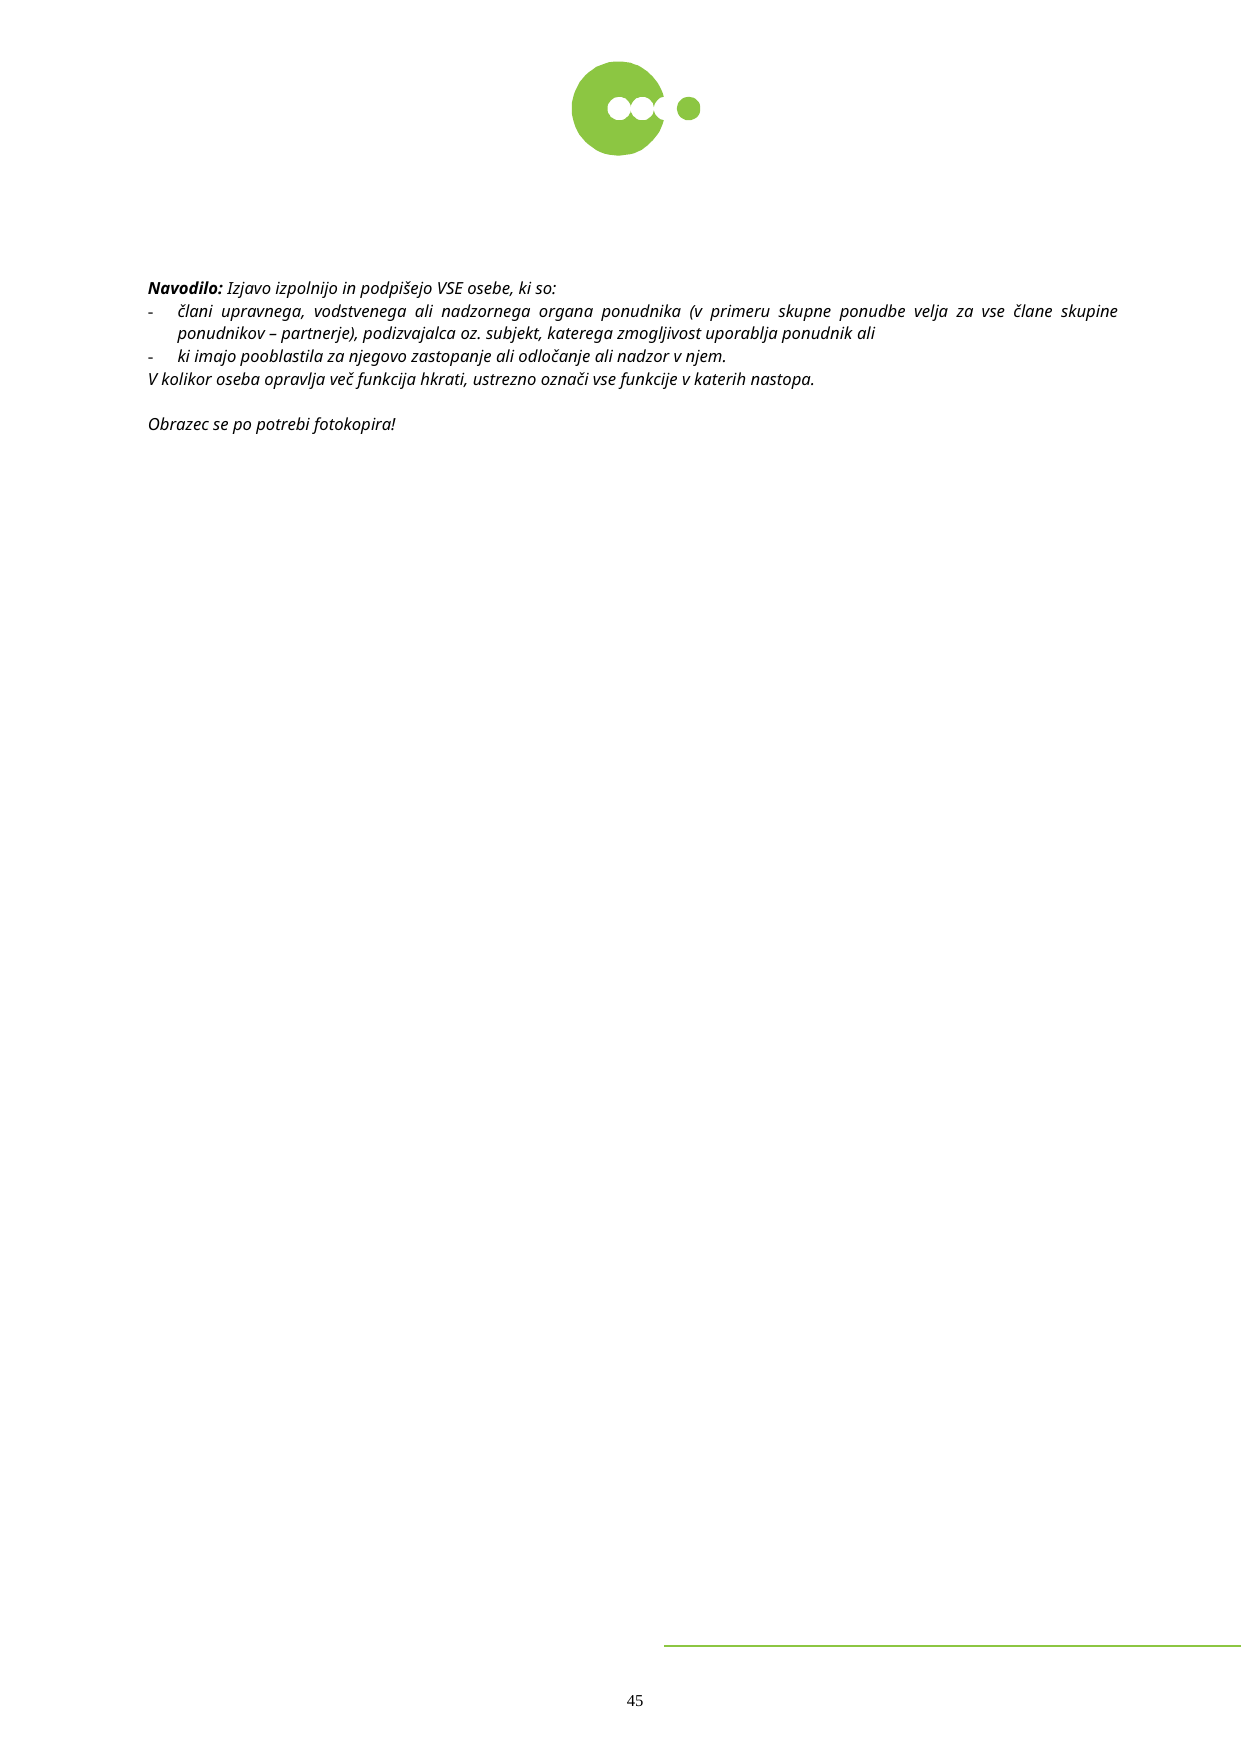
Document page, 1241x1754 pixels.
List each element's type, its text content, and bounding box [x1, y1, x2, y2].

list ki imajo pooblastila za njegovo zastopanje ali odločanje ali nadzor v njem. [148, 345, 1122, 367]
text Navodilo: Izjavo izpolnijo in podpišejo VSE osebe, ki so: [148, 277, 1122, 299]
text V kolikor oseba opravlja več funkcija hkrati, ustrezno označi vse funkcije v katerih nastopa. [148, 367, 1122, 390]
text Obrazec se po potrebi fotokopira! [148, 413, 1122, 436]
list člani upravnega, vodstvenega ali nadzornega organa ponudnika (v primeru skupne ponudbe velja za vse člane skupine ponudnikov – partnerje), podizvajalca oz. subjekt, katerega zmogljivost uporablja ponudnik ali [148, 299, 1122, 345]
